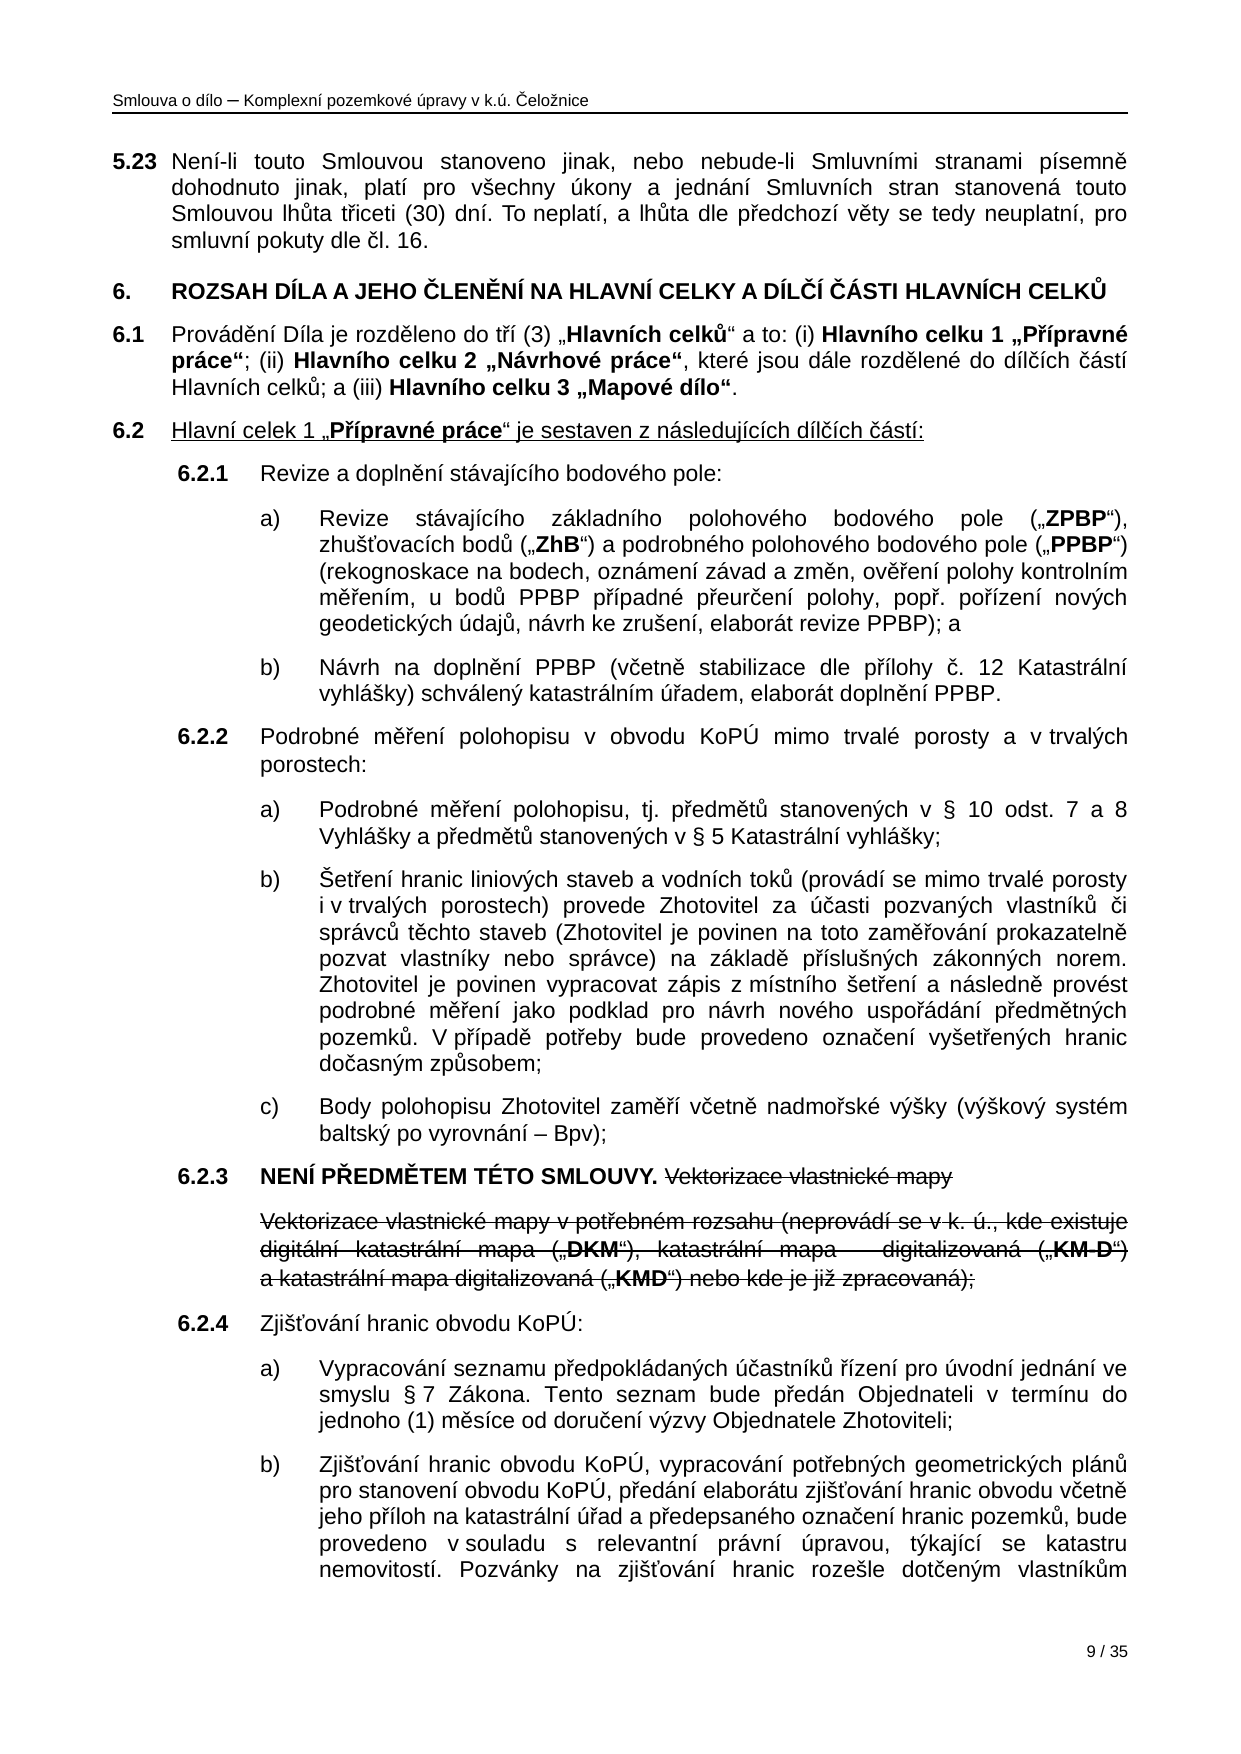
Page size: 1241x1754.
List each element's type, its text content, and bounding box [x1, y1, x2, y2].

text Podrobné měření polohopisu v obvodu KoPÚ mimo trvalé porosty a v trvalých porostech: [177, 723, 1128, 778]
text Není-li touto Smlouvou stanoveno jinak, nebo nebude-li Smluvními stranami písemně dohodnuto jinak, platí pro všechny úkony a jednání Smluvních stran stanovená touto Smlouvou lhůta třiceti (30) dní. To neplatí, a lhůta dle předchozí věty se tedy neuplatní, pro smluvní pokuty dle čl. 16. [112, 148, 1128, 253]
text Zjišťování hranic obvodu KoPÚ: [177, 1310, 1128, 1336]
list Šetření hranic liniových staveb a vodních toků (provádí se mimo trvalé porosty i v trvalých porostech) provede Zhotovitel za účasti pozvaných vlastníků či správců těchto staveb (Zhotovitel je povinen na toto zaměřování prokazatelně pozvat vlastníky nebo správce) na základě příslušných zákonných norem. Zhotovitel je povinen vypracovat zápis z místního šetření a následně provést podrobné měření jako podklad pro návrh nového uspořádání předmětných pozemků. V případě potřeby bude provedeno označení vyšetřených hranic dočasným způsobem; [260, 866, 1128, 1077]
list Revize stávajícího základního polohového bodového pole („ZPBP“), zhušťovacích bodů („ZhB“) a podrobného polohového bodového pole („PPBP“) (rekognoskace na bodech, oznámení závad a změn, ověření polohy kontrolním měřením, u bodů PPBP případné přeurčení polohy, popř. pořízení nových geodetických údajů, návrh ke zrušení, elaborát revize PPBP); a [260, 505, 1128, 637]
text Hlavní celek 1 „Přípravné práce“ je sestaven z následujících dílčích částí: [112, 417, 1128, 443]
text NENÍ PŘEDMĚTEM TÉTO SMLOUVY. Vektorizace vlastnické mapy [177, 1163, 1128, 1189]
text Rozsah díla a jeho členění na hlavní celky a dílčí části Hlavních celků [112, 278, 1128, 304]
list Návrh na doplnění PPBP (včetně stabilizace dle přílohy č. 12 Katastrální vyhlášky) schválený katastrálním úřadem, elaborát doplnění PPBP. [260, 653, 1128, 706]
list Body polohopisu Zhotovitel zaměří včetně nadmořské výšky (výškový systém baltský po vyrovnání – Bpv); [260, 1093, 1128, 1146]
text Provádění Díla je rozděleno do tří (3) „Hlavních celků“ a to: (i) Hlavního celku 1 „Přípravné práce“; (ii) Hlavního celku 2 „Návrhové práce“, které jsou dále rozdělené do dílčích částí Hlavních celků; a (iii) Hlavního celku 3 „Mapové dílo“. [112, 321, 1128, 400]
list Podrobné měření polohopisu, tj. předmětů stanovených v § 10 odst. 7 a 8 Vyhlášky a předmětů stanovených v § 5 Katastrální vyhlášky; [260, 796, 1128, 849]
list Vektorizace vlastnické mapy v potřebném rozsahu (neprovádí se v k. ú., kde existuje digitální katastrální mapa („DKM“), katastrální mapa – digitalizovaná („KM-D“) a katastrální mapa digitalizovaná („KMD“) nebo kde je již zpracovaná); [260, 1252, 1128, 1291]
list Vypracování seznamu předpokládaných účastníků řízení pro úvodní jednání ve smyslu § 7 Zákona. Tento seznam bude předán Objednateli v termínu do jednoho (1) měsíce od doručení výzvy Objednatele Zhotoviteli; [260, 1355, 1128, 1434]
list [260, 1451, 1128, 1582]
list Vektorizace vlastnické mapy v potřebném rozsahu (neprovádí se v k. ú., kde existuje digitální katastrální mapa („DKM“), katastrální mapa – digitalizovaná („KM-D“) a katastrální mapa digitalizovaná („KMD“) nebo kde je již zpracovaná); [260, 1223, 1128, 1250]
text Revize a doplnění stávajícího bodového pole: [177, 460, 1128, 486]
